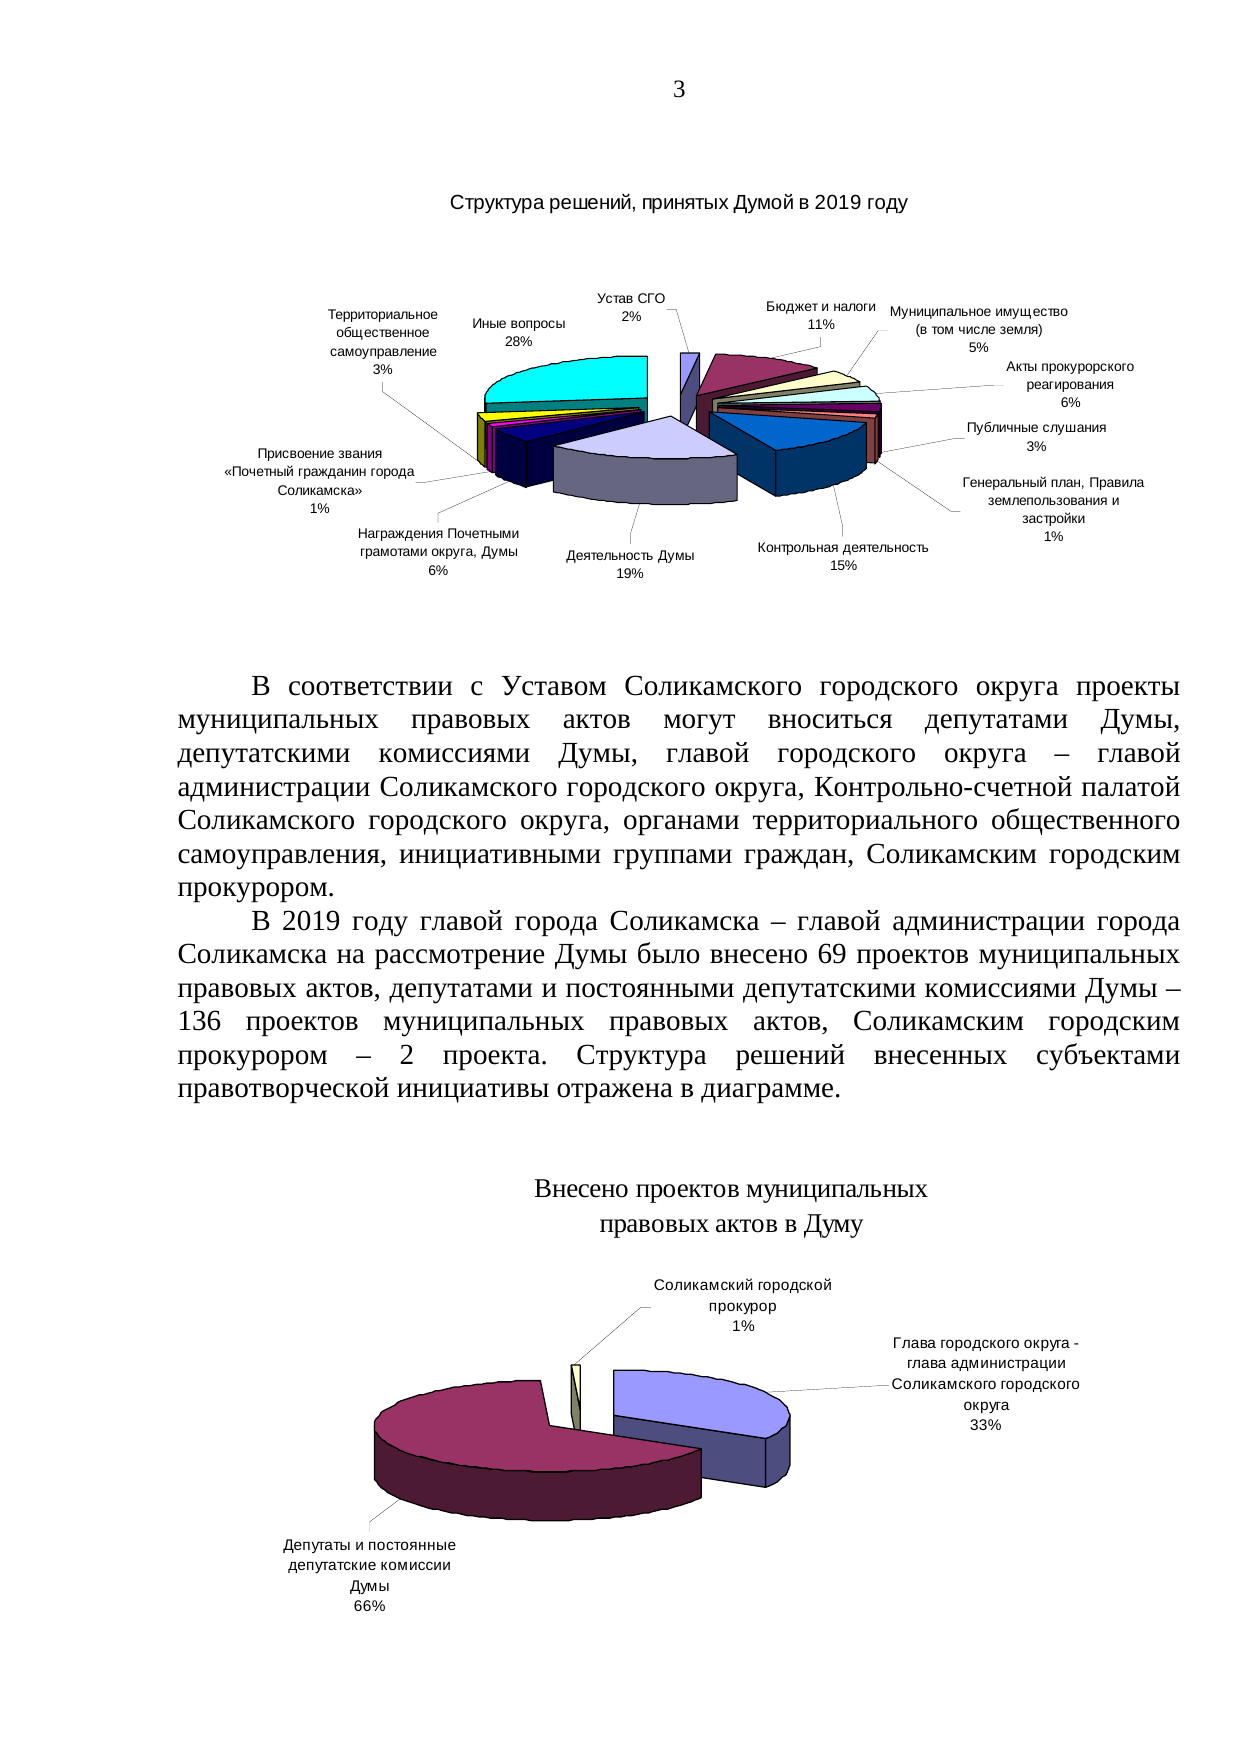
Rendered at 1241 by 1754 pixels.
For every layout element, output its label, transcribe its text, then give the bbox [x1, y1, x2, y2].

text В соответствии с Уставом Соликамского городского округа проекты муниципальных правовых актов могут вноситься депутатами Думы, депутатскими комиссиями Думы, главой городского округа – главой администрации Соликамского городского округа, Контрольно-счетной палатой Соликамского городского округа, органами территориального общественного самоуправления, инициативными группами граждан, Соликамским городским прокурором. [177, 198, 1181, 903]
text В 2019 году главой города Соликамска – главой администрации города Соликамска на рассмотрение Думы было внесено 69 проектов муниципальных правовых актов, депутатами и постоянными депутатскими комиссиями Думы – 136 проектов муниципальных правовых актов, Соликамским городским прокурором – 2 проекта. Структура решений внесенных субъектами правотворческой инициативы отражена в диаграмме. [177, 903, 1181, 1104]
